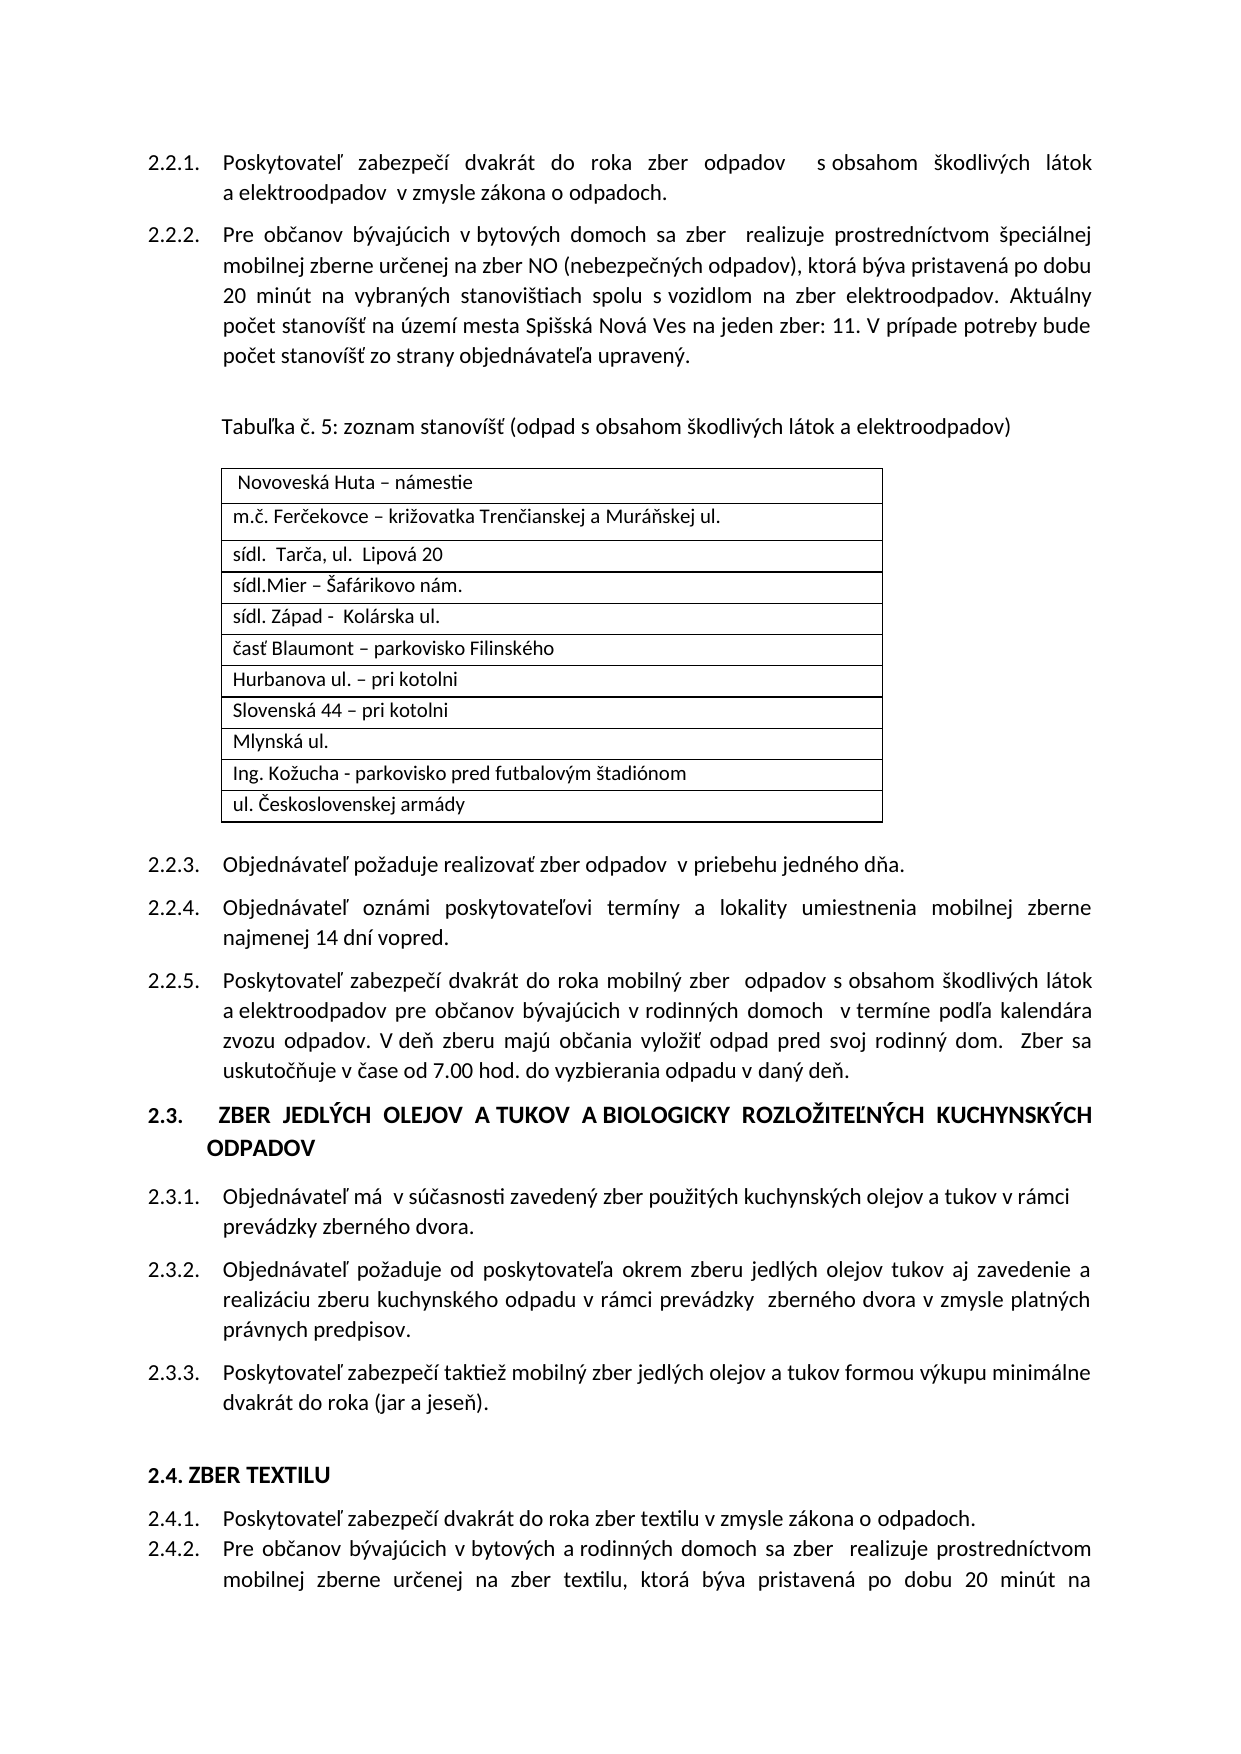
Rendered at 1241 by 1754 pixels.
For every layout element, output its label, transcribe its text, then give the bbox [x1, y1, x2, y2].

list Poskytovateľ zabezpečí dvakrát do roka mobilný zber odpadov s obsahom škodlivých látok a elektroodpadov pre občanov bývajúcich v rodinných domoch v termíne podľa kalendára zvozu odpadov. V deň zberu majú občania vyložiť odpad pred svoj rodinný dom. Zber sa uskutočňuje v čase od 7.00 hod. do vyzbierania odpadu v daný deň. [148, 966, 1093, 1085]
list Pre občanov bývajúcich v bytových domoch sa zber realizuje prostredníctvom špeciálnej mobilnej zberne určenej na zber NO (nebezpečných odpadov), ktorá býva pristavená po dobu 20 minút na vybraných stanovištiach spolu s vozidlom na zber elektroodpadov. Aktuálny počet stanovíšť na území mesta Spišská Nová Ves na jeden zber: 11. V prípade potreby bude počet stanovíšť zo strany objednávateľa upravený. [148, 221, 1093, 369]
list Poskytovateľ zabezpečí taktiež mobilný zber jedlých olejov a tukov formou výkupu minimálne dvakrát do roka (jar a jeseň). [148, 1358, 1093, 1416]
list Objednávateľ má v súčasnosti zavedený zber použitých kuchynských olejov a tukov v rámci prevádzky zberného dvora. [148, 1182, 1093, 1240]
table_cell ul. Československej armády [222, 791, 882, 821]
table_cell Hurbanova ul. – pri kotolni [222, 666, 882, 696]
table_cell m.č. Ferčekovce – križovatka Trenčianskej a Muráňskej ul. [222, 504, 882, 540]
list Poskytovateľ zabezpečí dvakrát do roka zber odpadov s obsahom škodlivých látok a elektroodpadov v zmysle zákona o odpadoch. [148, 148, 1093, 206]
list Objednávateľ požaduje realizovať zber odpadov v priebehu jedného dňa. [148, 850, 1093, 878]
table_cell Mlynská ul. [222, 729, 882, 759]
list Objednávateľ oznámi poskytovateľovi termíny a lokality umiestnenia mobilnej zberne najmenej 14 dní vopred. [148, 893, 1093, 951]
table_header Novoveská Huta – námestie [222, 469, 882, 503]
list Poskytovateľ zabezpečí dvakrát do roka zber textilu v zmysle zákona o odpadoch. [148, 1504, 1093, 1532]
list ZBER jedlých olejov a tukov a biologicky rozložiteľných kuchynských odpadov [148, 1099, 1093, 1163]
text Tabuľka č. 5: zoznam stanovíšť (odpad s obsahom škodlivých látok a elektroodpadov) [148, 412, 1093, 440]
table_cell časť Blaumont – parkovisko Filinského [222, 635, 882, 665]
table_cell sídl. Západ - Kolárska ul. [222, 604, 882, 634]
table_cell sídl.Mier – Šafárikovo nám. [222, 573, 882, 603]
table_cell Ing. Kožucha - parkovisko pred futbalovým štadiónom [222, 760, 882, 790]
list Objednávateľ požaduje od poskytovateľa okrem zberu jedlých olejov tukov aj zavedenie a realizáciu zberu kuchynského odpadu v rámci prevádzky zberného dvora v zmysle platných právnych predpisov. [148, 1255, 1093, 1343]
table_cell Slovenská 44 – pri kotolni [222, 698, 882, 728]
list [148, 1534, 1093, 1593]
table_cell sídl. Tarča, ul. Lipová 20 [222, 541, 882, 571]
list ZBER TEXTILU [148, 1459, 1093, 1489]
